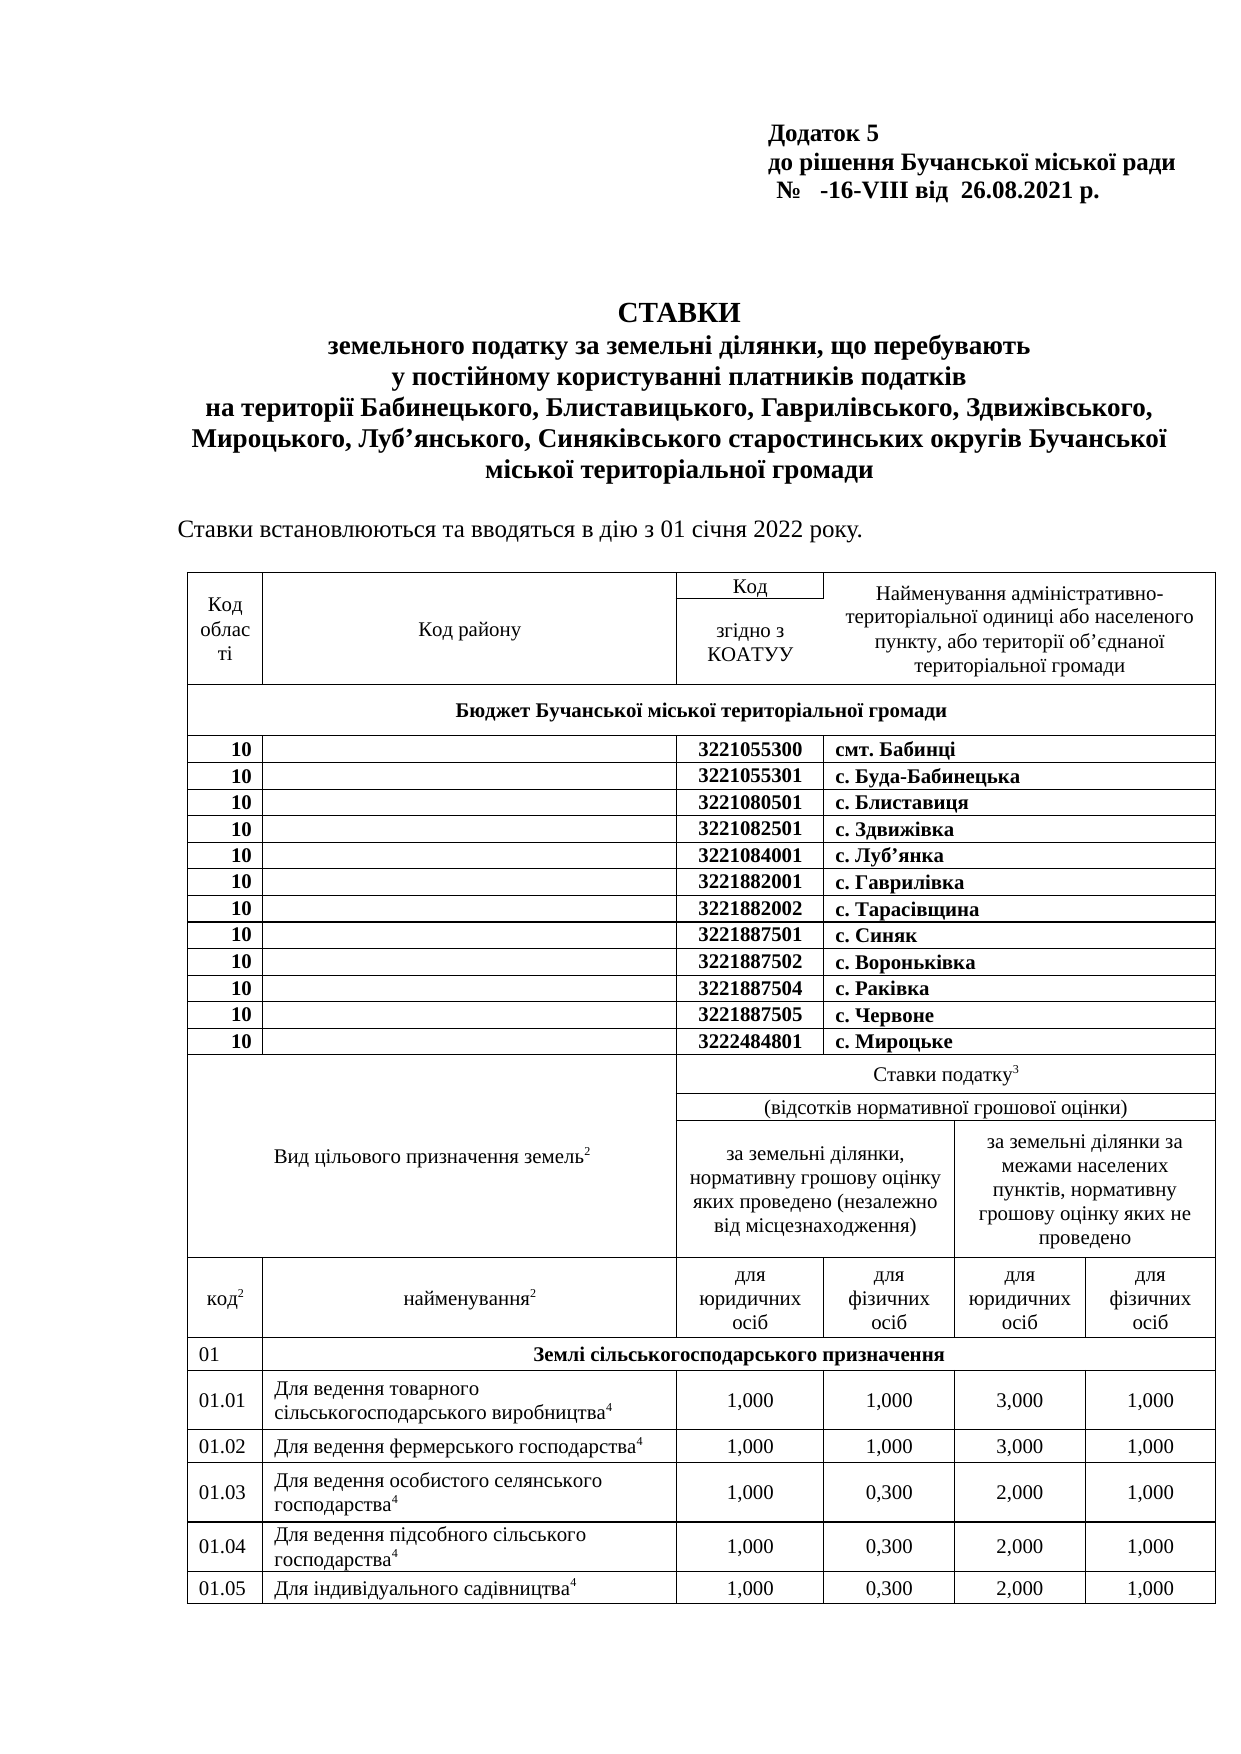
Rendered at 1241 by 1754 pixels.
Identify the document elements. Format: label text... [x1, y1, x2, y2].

table_cell с. Вороньківка [824, 949, 1215, 974]
table_cell [263, 763, 676, 788]
table_cell найменування2 [263, 1258, 676, 1337]
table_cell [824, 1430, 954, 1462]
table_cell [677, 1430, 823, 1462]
table_cell Ставки податку3 [677, 1055, 1215, 1093]
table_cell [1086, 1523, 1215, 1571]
table_cell 3221055301 [677, 763, 823, 788]
table_cell код2 [188, 1258, 262, 1337]
table_cell [263, 736, 676, 762]
table_cell с. Червоне [824, 1002, 1215, 1028]
table_cell 10 [188, 923, 262, 948]
text № -16-VIII від 26.08.2021 р. [694, 176, 1181, 204]
table_cell с. Здвижівка [824, 816, 1215, 842]
table_cell Вид цільового призначення земель2 [188, 1055, 676, 1257]
table_cell 10 [188, 1002, 262, 1028]
table_cell 3222484801 [677, 1029, 823, 1054]
table_cell с. Буда-Бабинецька [824, 763, 1215, 788]
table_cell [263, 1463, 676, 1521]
table_cell [263, 923, 676, 948]
table_cell Бюджет Бучанської міської територіальної громади [188, 685, 1215, 735]
table_cell с. Тарасівщина [824, 896, 1215, 921]
table_cell 3221882001 [677, 869, 823, 895]
table_cell [263, 816, 676, 842]
text СТАВКИ земельного податку за земельні ділянки, що перебувають [177, 295, 1181, 360]
table_cell згідно з КОАТУУ [677, 599, 824, 684]
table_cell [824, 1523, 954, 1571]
table_cell с. Синяк [824, 923, 1215, 948]
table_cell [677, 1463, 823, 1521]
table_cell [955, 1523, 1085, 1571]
table_cell для фізичних осіб [1086, 1258, 1215, 1337]
table_cell 01.01 [188, 1371, 262, 1429]
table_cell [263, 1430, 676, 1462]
table_cell для юридичних осіб [677, 1258, 823, 1337]
table_cell [263, 843, 676, 868]
table_cell Землі сільськогосподарського призначення [263, 1338, 1215, 1370]
table_cell с. Блиставиця [824, 790, 1215, 815]
table_cell 3221887501 [677, 923, 823, 948]
table_cell 3221080501 [677, 790, 823, 815]
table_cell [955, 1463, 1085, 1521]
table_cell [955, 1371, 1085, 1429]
table_cell 3221082501 [677, 816, 823, 842]
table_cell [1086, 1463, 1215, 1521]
table_cell [263, 1002, 676, 1028]
table_cell 10 [188, 790, 262, 815]
table_header Код області [188, 573, 262, 684]
table_header Код району [263, 573, 676, 684]
table_cell смт. Бабинці [824, 736, 1215, 762]
text Ставки встановлюються та вводяться в дію з 01 січня 2022 року. [177, 514, 1181, 543]
table_cell 10 [188, 896, 262, 921]
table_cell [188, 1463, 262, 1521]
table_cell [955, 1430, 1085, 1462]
table_cell [263, 1029, 676, 1054]
table_cell с. Гаврилівка [824, 869, 1215, 895]
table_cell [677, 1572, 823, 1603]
table_cell 3221887504 [677, 976, 823, 1001]
table_cell 01 [188, 1338, 262, 1370]
table_cell 10 [188, 1029, 262, 1054]
table_cell 3221084001 [677, 843, 823, 868]
table_header Код [677, 573, 823, 598]
table_cell [263, 976, 676, 1001]
table_cell [263, 896, 676, 921]
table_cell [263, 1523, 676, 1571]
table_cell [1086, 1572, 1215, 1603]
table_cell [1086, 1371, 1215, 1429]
table_cell 10 [188, 763, 262, 788]
table_cell 10 [188, 736, 262, 762]
table_cell 10 [188, 816, 262, 842]
table_cell (відсотків нормативної грошової оцінки) [677, 1094, 1215, 1120]
table_cell 10 [188, 843, 262, 868]
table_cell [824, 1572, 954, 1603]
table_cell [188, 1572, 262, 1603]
table_cell Для ведення товарного сільськогосподарського виробництва4 [263, 1371, 676, 1429]
table_header Найменування адміністративно-територіальної одиниці або населеного пункту, або території об’єднаної територіальної громади [824, 573, 1215, 684]
table_cell 1,000 [824, 1371, 954, 1429]
table_cell 10 [188, 869, 262, 895]
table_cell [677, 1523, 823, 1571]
table_cell 3221055300 [677, 736, 823, 762]
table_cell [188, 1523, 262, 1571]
table_cell с. Раківка [824, 976, 1215, 1001]
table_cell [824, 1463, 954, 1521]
table_cell [263, 949, 676, 974]
table_cell с. Луб’янка [824, 843, 1215, 868]
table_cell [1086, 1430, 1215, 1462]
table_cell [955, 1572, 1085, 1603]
table_cell [263, 790, 676, 815]
table_cell 10 [188, 976, 262, 1001]
table_cell 10 [188, 949, 262, 974]
text на території Бабинецького, Блиставицького, Гаврилівського, Здвижівського, Мироцького, Луб’янського, Синяківського старостинських округів Бучанської міської територіальної громади [177, 391, 1181, 485]
table_cell 3221887505 [677, 1002, 823, 1028]
table_cell за земельні ділянки, нормативну грошову оцінку яких проведено (незалежно від місцезнаходження) [677, 1121, 954, 1257]
table_cell 1,000 [677, 1371, 823, 1429]
table_cell для фізичних осіб [824, 1258, 954, 1337]
table_cell с. Мироцьке [824, 1029, 1215, 1054]
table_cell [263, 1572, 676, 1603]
table_cell для юридичних осіб [955, 1258, 1085, 1337]
table_cell 3221887502 [677, 949, 823, 974]
table_cell за земельні ділянки за межами населених пунктів, нормативну грошову оцінку яких не проведено [955, 1121, 1215, 1257]
text у постійному користуванні платників податків [177, 360, 1181, 391]
table_cell 3221882002 [677, 896, 823, 921]
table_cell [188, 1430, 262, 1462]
text Додаток 5 до рішення Бучанської міської ради [768, 118, 1181, 176]
table_cell [263, 869, 676, 895]
